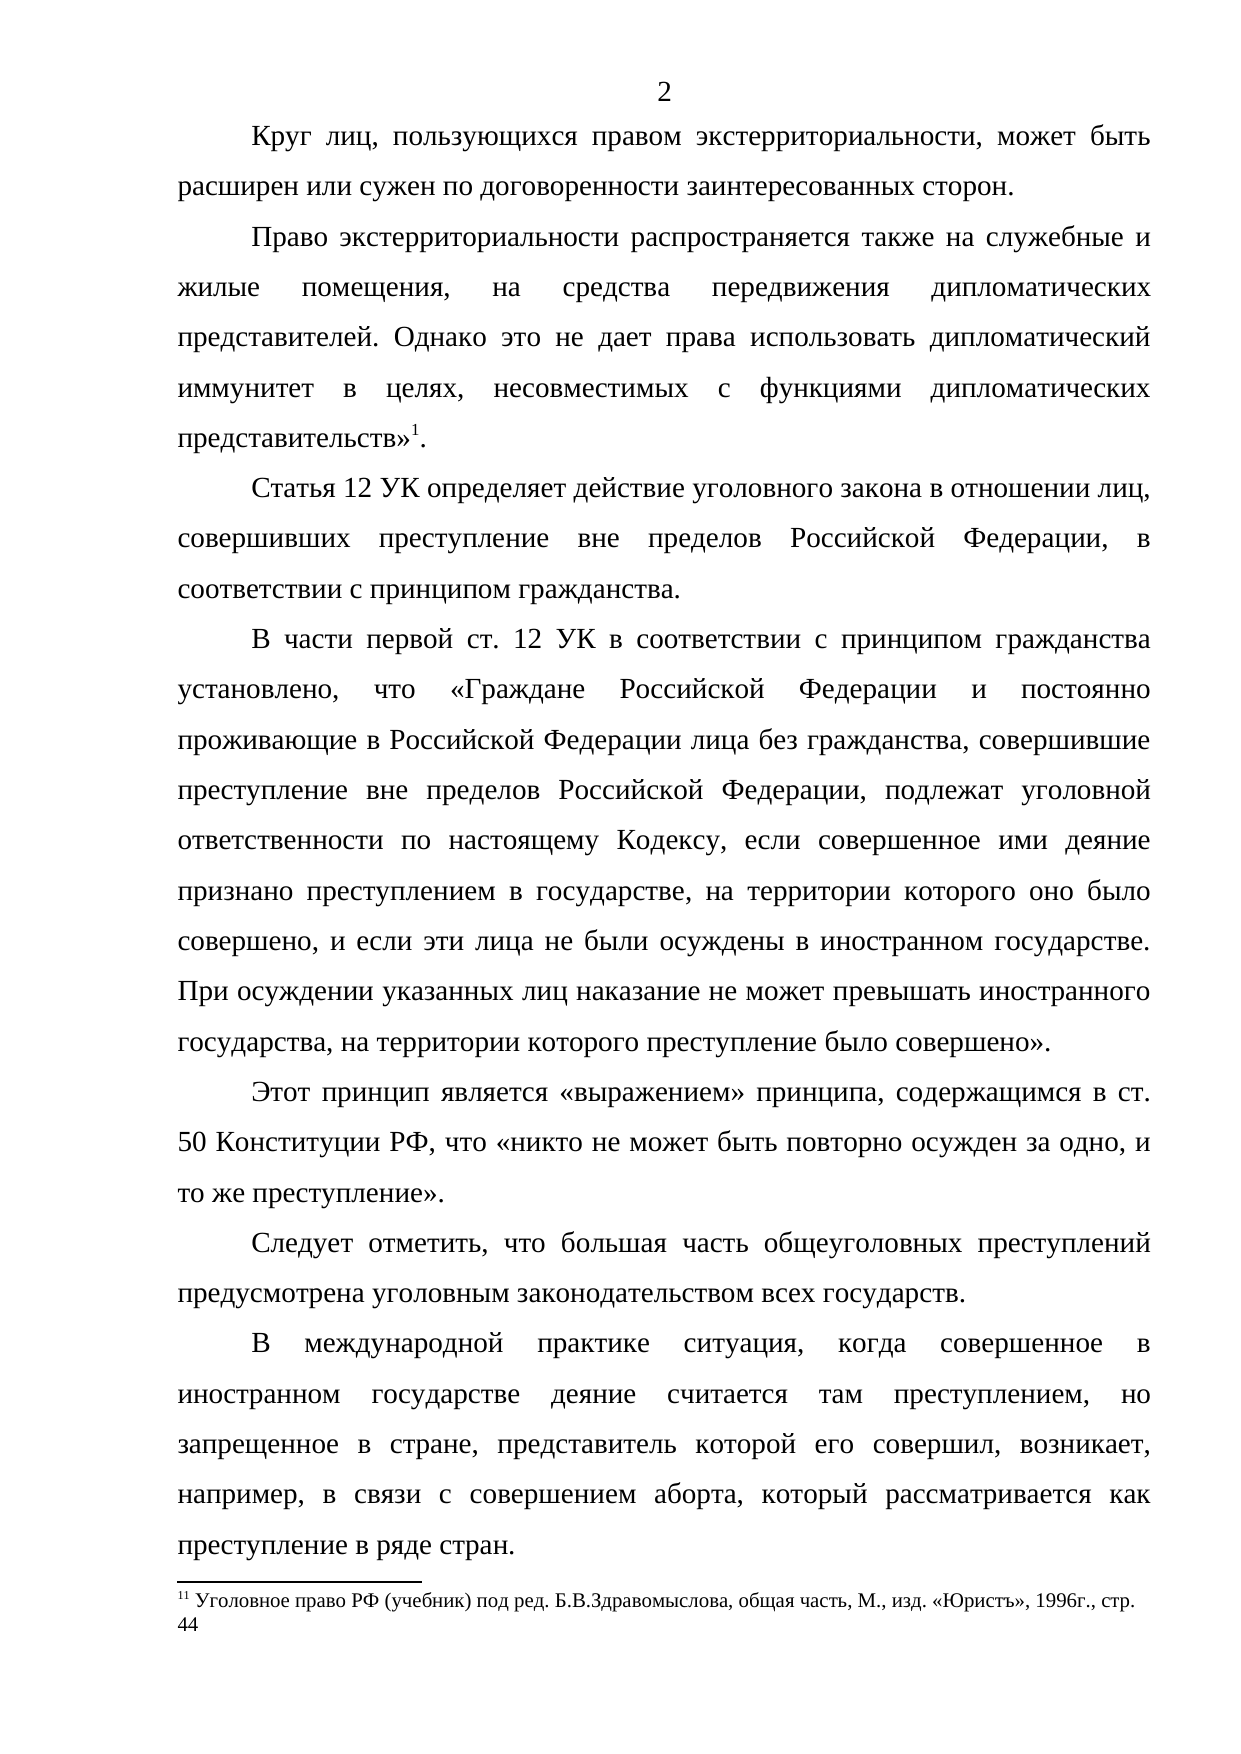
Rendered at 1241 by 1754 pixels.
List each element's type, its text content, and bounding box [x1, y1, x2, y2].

text Право экстерриториальности распространяется также на служебные и жилые помещения, на средства передвижения дипломатических представителей. Однако это не дает права использовать дипломатический иммунитет в целях, несовместимых с функциями дипломатических представительств»1. [177, 219, 1152, 453]
text Этот принцип является «выражением» принципа, содержащимся в ст. 50 Конституции РФ, что «никто не может быть повторно осужден за одно, и то же преступление». [177, 1074, 1152, 1208]
text В международной практике ситуация, когда совершенное в иностранном государстве деяние считается там преступлением, но запрещенное в стране, представитель которой его совершил, возникает, например, в связи с совершением аборта, который рассматривается как преступление в ряде стран. [177, 1326, 1152, 1560]
text Статья 12 УК определяет действие уголовного закона в отношении лиц, совершивших преступление вне пределов Российской Федерации, в соответствии с принципом гражданства. [177, 470, 1152, 604]
text Круг лиц, пользующихся правом экстерриториальности, может быть расширен или сужен по договоренности заинтересованных сторон. [177, 118, 1152, 202]
text В части первой ст. 12 УК в соответствии с принципом гражданства установлено, что «Граждане Российской Федерации и постоянно проживающие в Российской Федерации лица без гражданства, совершившие преступление вне пределов Российской Федерации, подлежат уголовной ответственности по настоящему Кодексу, если совершенное ими деяние признано преступлением в государстве, на территории которого оно было совершено, и если эти лица не были осуждены в иностранном государстве. При осуждении указанных лиц наказание не может превышать иностранного государства, на территории которого преступление было совершено». [177, 621, 1152, 1057]
text Следует отметить, что большая часть общеуголовных преступлений предусмотрена уголовным законодательством всех государств. [177, 1225, 1152, 1309]
